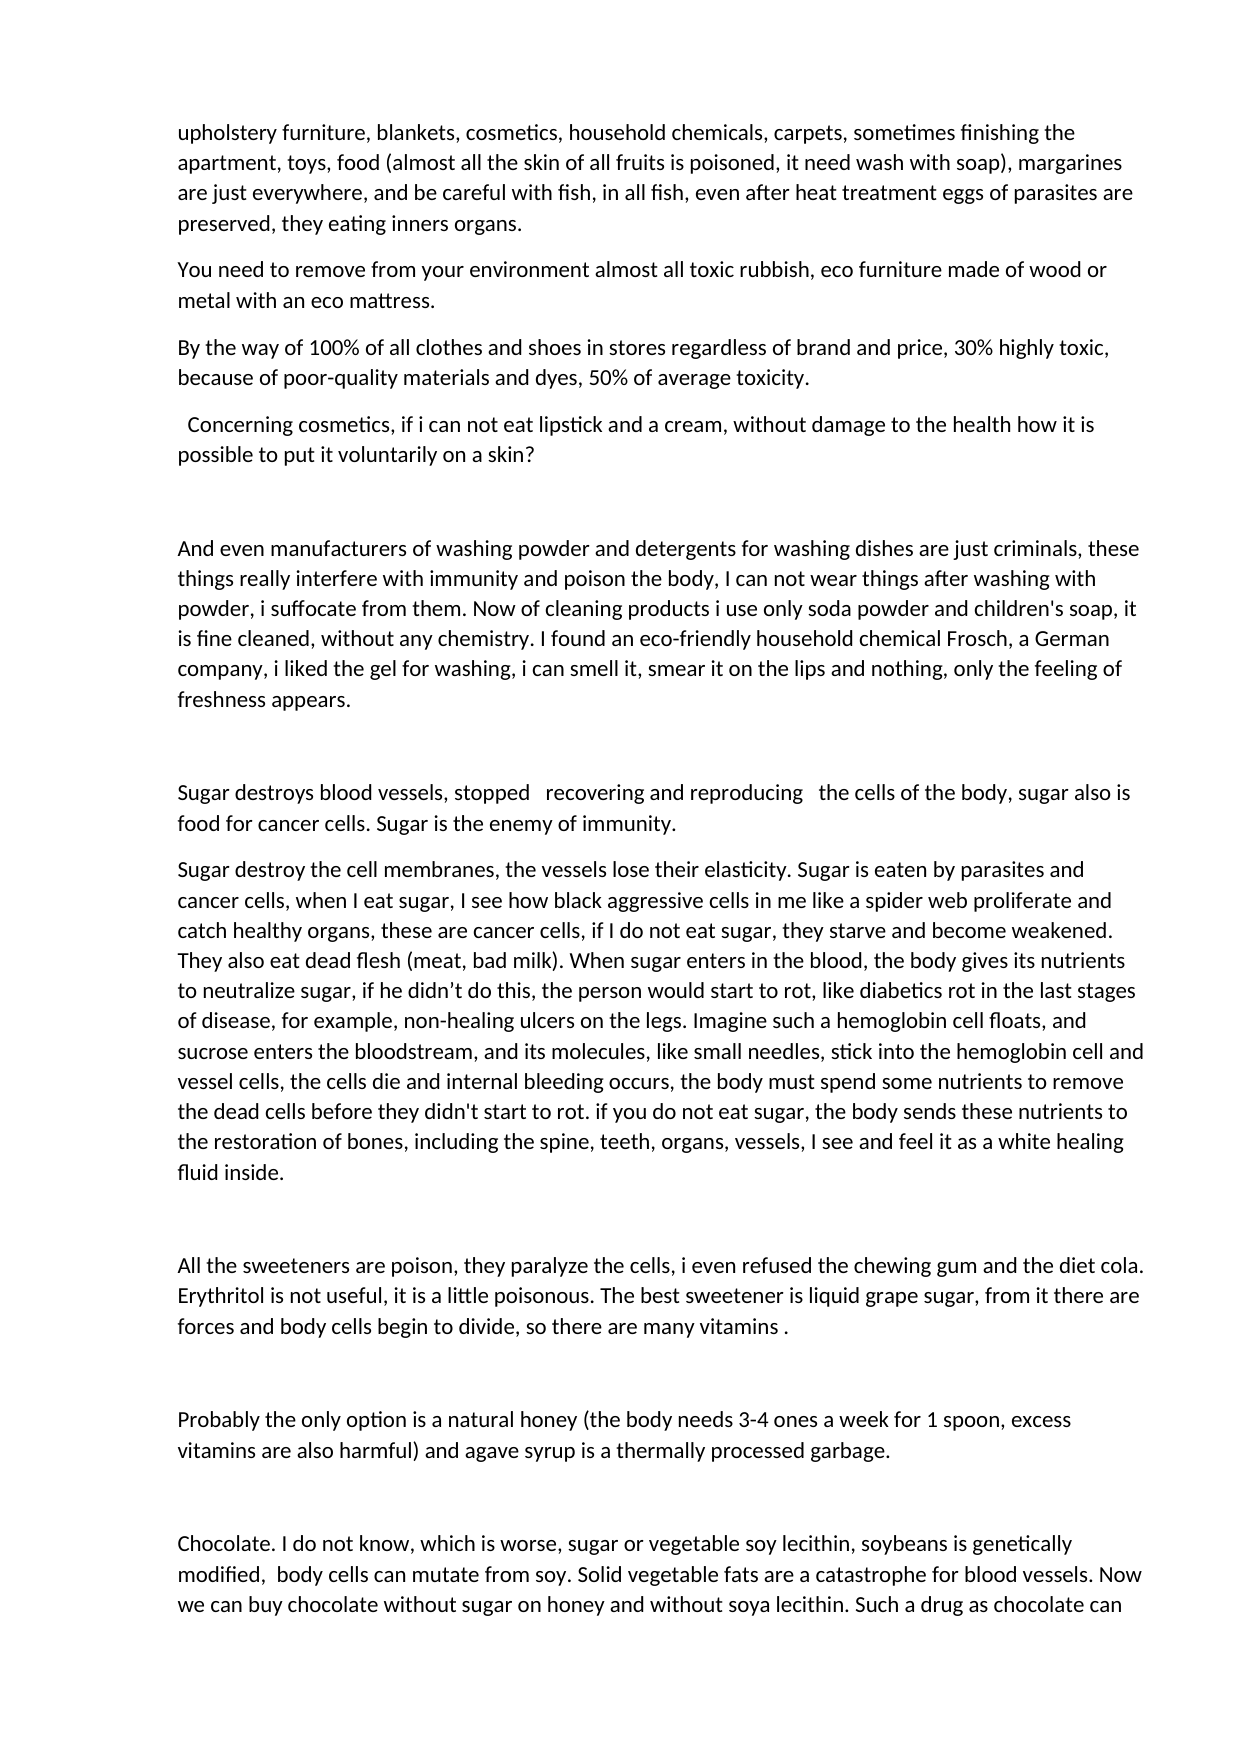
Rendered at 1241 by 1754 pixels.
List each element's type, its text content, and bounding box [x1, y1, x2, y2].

text You need to remove from your environment almost all toxic rubbish, eco furniture made of wood or metal with an eco mattress. [177, 256, 1152, 314]
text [177, 1529, 1152, 1618]
text And even manufacturers of washing powder and detergents for washing dishes are just criminals, these things really interfere with immunity and poison the body, I can not wear things after washing with powder, i suffocate from them. Now of cleaning products i use only soda powder and children's soap, it is fine cleaned, without any chemistry. I found an eco-friendly household chemical Frosch, a German company, i liked the gel for washing, i can smell it, smear it on the lips and nothing, only the feeling of freshness appears. [177, 534, 1152, 713]
text All the sweeteners are poison, they paralyze the cells, i even refused the chewing gum and the diet cola. Erythritol is not useful, it is a little poisonous. The best sweetener is liquid grape sugar, from it there are forces and body cells begin to divide, so there are many vitamins . [177, 1251, 1152, 1340]
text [177, 118, 1152, 237]
text Sugar destroy the cell membranes, the vessels lose their elasticity. Sugar is eaten by parasites and cancer cells, when I eat sugar, I see how black aggressive cells in me like a spider web proliferate and catch healthy organs, these are cancer cells, if I do not eat sugar, they starve and become weakened. They also eat dead flesh (meat, bad milk). When sugar enters in the blood, the body gives its nutrients to neutralize sugar, if he didn’t do this, the person would start to rot, like diabetics rot in the last stages of disease, for example, non-healing ulcers on the legs. Imagine such a hemoglobin cell floats, and sucrose enters the bloodstream, and its molecules, like small needles, stick into the hemoglobin cell and vessel cells, the cells die and internal bleeding occurs, the body must spend some nutrients to remove the dead cells before they didn't start to rot. if you do not eat sugar, the body sends these nutrients to the restoration of bones, including the spine, teeth, organs, vessels, I see and feel it as a white healing fluid inside. [177, 856, 1152, 1186]
text Concerning cosmetics, if i can not eat lipstick and a cream, without damage to the health how it is possible to put it voluntarily on a skin? [177, 410, 1152, 468]
text By the way of 100% of all clothes and shoes in stores regardless of brand and price, 30% highly toxic, because of poor-quality materials and dyes, 50% of average toxicity. [177, 333, 1152, 391]
text Probably the only option is a natural honey (the body needs 3-4 ones a week for 1 spoon, excess vitamins are also harmful) and agave syrup is a thermally processed garbage. [177, 1406, 1152, 1464]
text Sugar destroys blood vessels, stopped recovering and reproducing the cells of the body, sugar also is food for cancer cells. Sugar is the enemy of immunity. [177, 778, 1152, 837]
